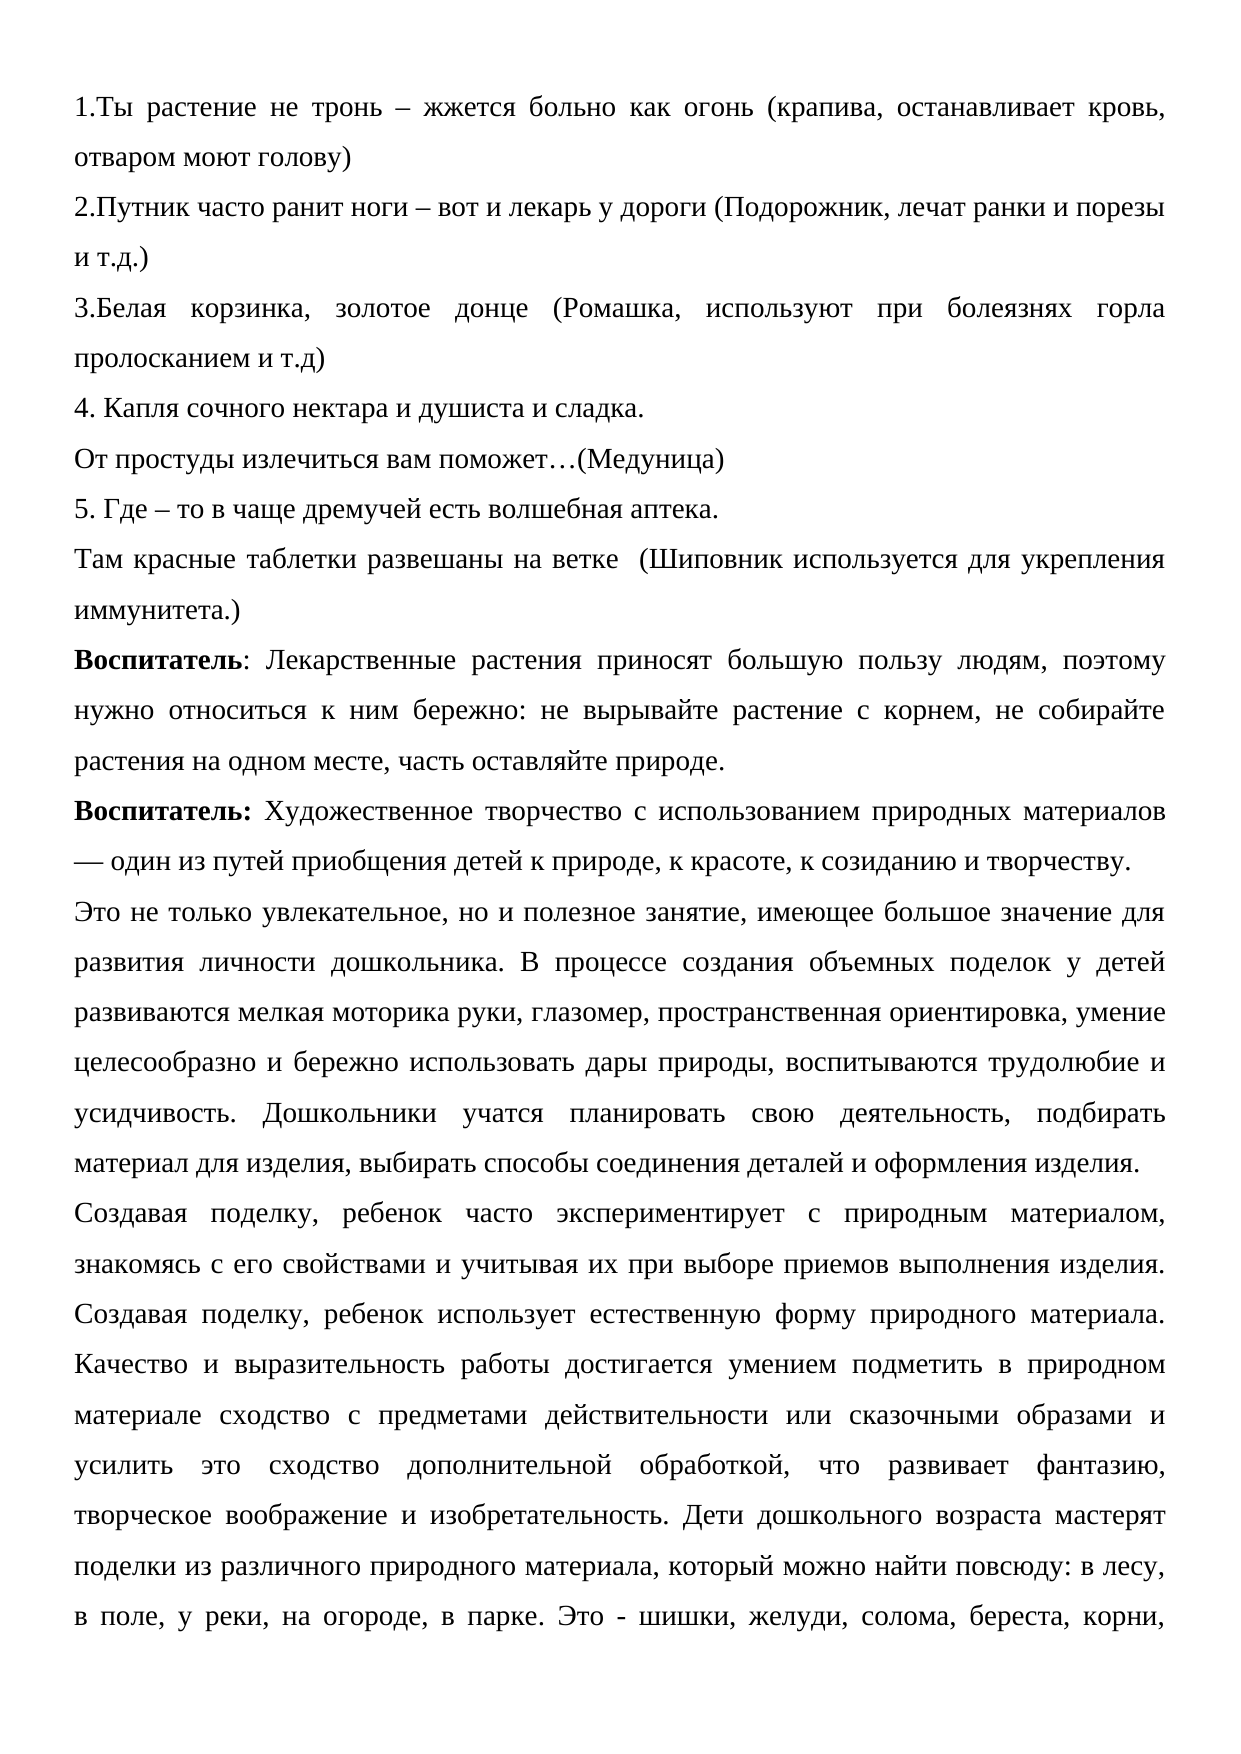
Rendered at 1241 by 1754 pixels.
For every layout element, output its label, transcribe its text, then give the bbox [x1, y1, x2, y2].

text 1.Ты растение не тронь – жжется больно как огонь (крапива, останавливает кровь, отваром моют голову) [74, 89, 1167, 172]
text Там красные таблетки развешаны на ветке (Шиповник используется для укрепления иммунитета.) [74, 541, 1167, 625]
text Воспитатель: Лекарственные растения приносят большую пользу людям, поэтому нужно относиться к ним бережно: не вырывайте растение с корнем, не собирайте растения на одном месте, часть оставляйте природе. [74, 642, 1167, 776]
text 4. Капля сочного нектара и душиста и сладка. [74, 391, 1167, 424]
text 2.Путник часто ранит ноги – вот и лекарь у дороги (Подорожник, лечат ранки и порезы и т.д.) [74, 189, 1167, 273]
text 5. Где – то в чаще дремучей есть волшебная аптека. [74, 491, 1167, 525]
text Воспитатель: Художественное творчество с использованием природных материалов — один из путей приобщения детей к природе, к красоте, к созиданию и творчеству. [74, 793, 1167, 877]
text От простуды излечиться вам поможет…(Медуница) [74, 441, 1167, 474]
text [74, 1196, 1167, 1632]
text 3.Белая корзинка, золотое донце (Ромашка, используют при болеязнях горла пролосканием и т.д) [74, 290, 1167, 374]
text Это не только увлекательное, но и полезное занятие, имеющее большое значение для развития личности дошкольника. В процессе создания объемных поделок у детей развиваются мелкая моторика руки, глазомер, пространственная ориентировка, умение целесообразно и бережно использовать дары природы, воспитываются трудолюбие и усидчивость. Дошкольники учатся планировать свою деятельность, подбирать материал для изделия, выбирать способы соединения деталей и оформления изделия. [74, 894, 1167, 1179]
